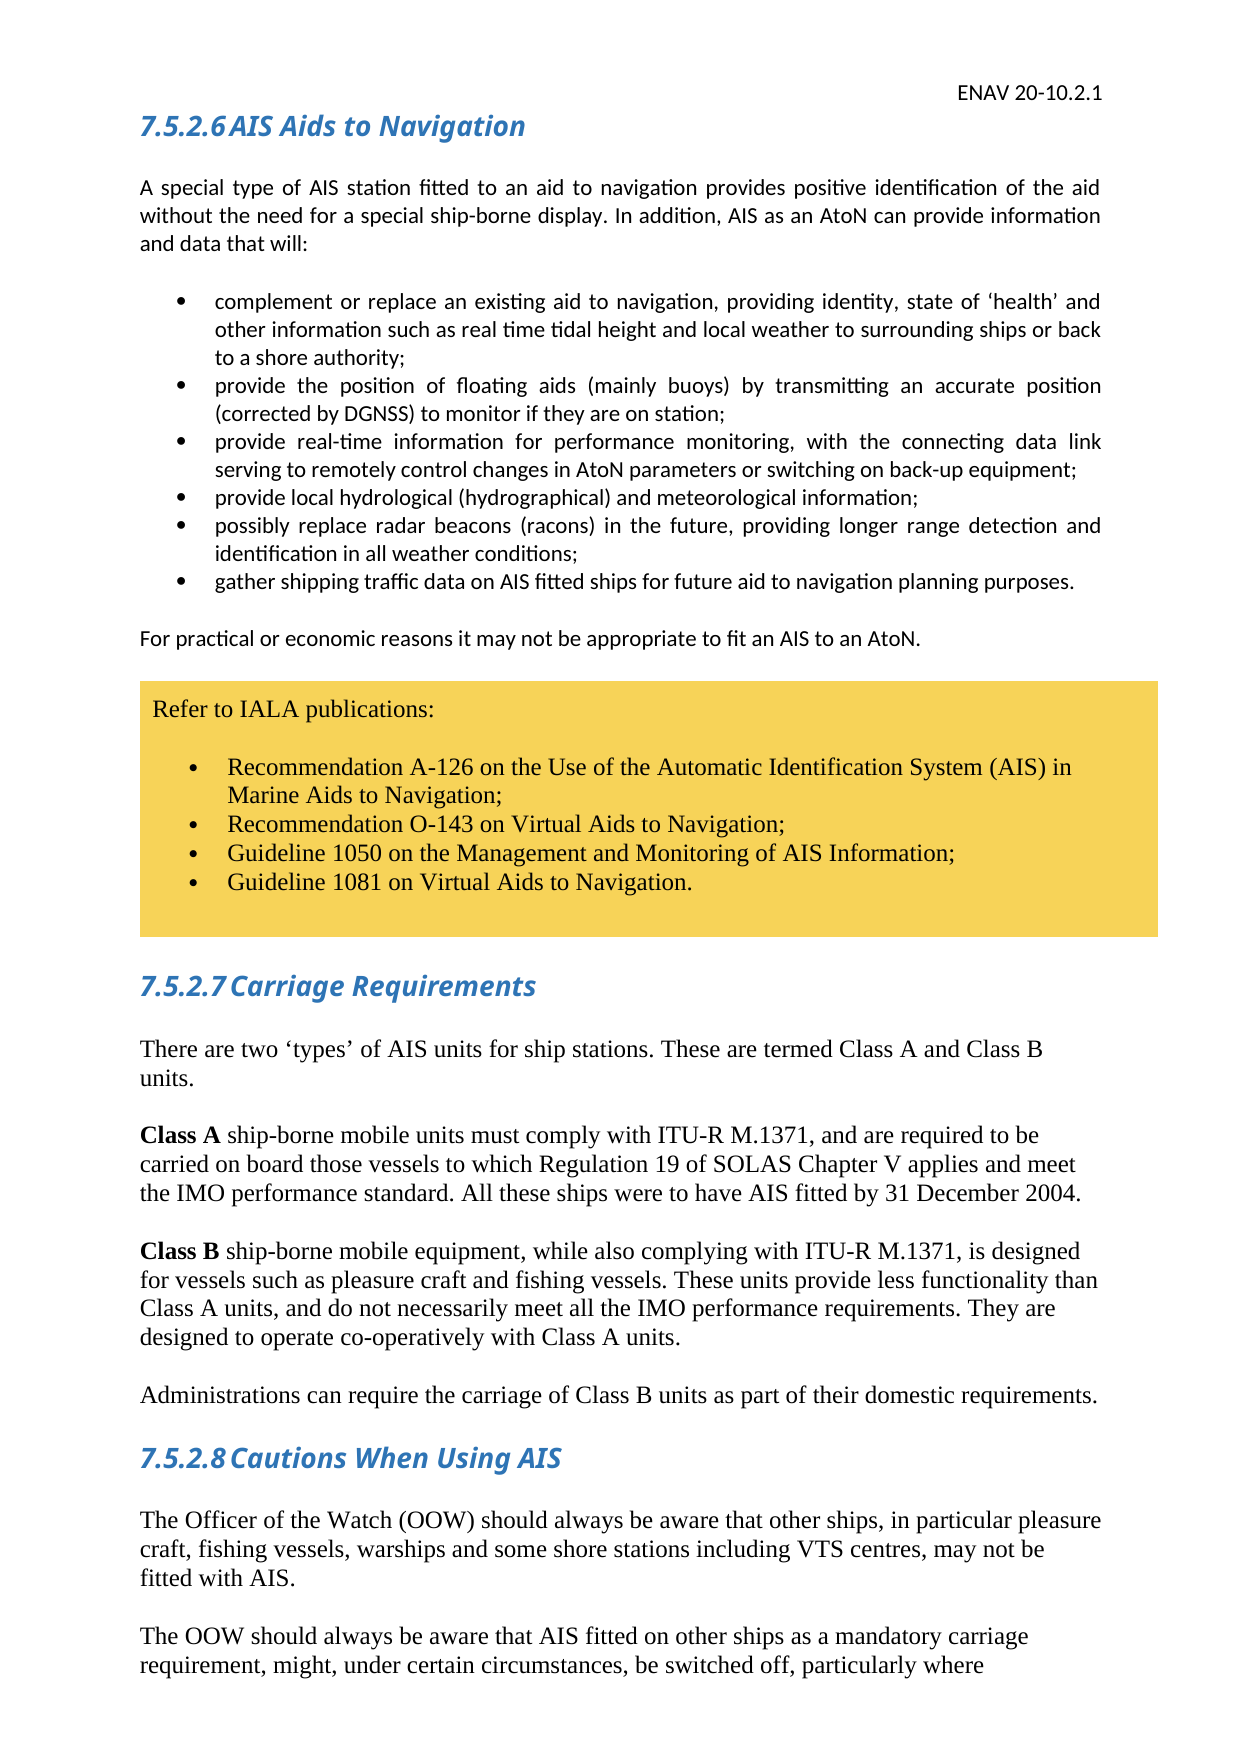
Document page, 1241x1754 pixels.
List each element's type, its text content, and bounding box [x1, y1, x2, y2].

subtitle Cautions When Using AIS [139, 1438, 1103, 1476]
list provide local hydrological (hydrographical) and meteorological information; [177, 483, 1103, 511]
list possibly replace radar beacons (racons) in the future, providing longer range detection and identification in all weather conditions; [177, 511, 1103, 567]
text A special type of AIS station fitted to an aid to navigation provides positive identification of the aid without the need for a special ship-borne display. In addition, AIS as an AtoN can provide information and data that will: [139, 173, 1103, 258]
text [139, 1621, 1103, 1678]
subtitle AIS Aids to Navigation [139, 106, 1103, 144]
list complement or replace an existing aid to navigation, providing identity, state of ‘health’ and other information such as real time tidal height and local weather to surrounding ships or back to a shore authority; [177, 287, 1103, 371]
list provide real-time information for performance monitoring, with the connecting data link serving to remotely control changes in AtoN parameters or switching on back-up equipment; [177, 427, 1103, 483]
text Class B ship-borne mobile equipment, while also complying with ITU-R M.1371, is designed for vessels such as pleasure craft and fishing vessels. These units provide less functionality than Class A units, and do not necessarily meet all the IMO performance requirements. They are designed to operate co-operatively with Class A units. [139, 1236, 1103, 1351]
text The Officer of the Watch (OOW) should always be aware that other ships, in particular pleasure craft, fishing vessels, warships and some shore stations including VTS centres, may not be fitted with AIS. [139, 1506, 1103, 1592]
text Administrations can require the carriage of Class B units as part of their domestic requirements. [139, 1380, 1103, 1409]
text There are two ‘types’ of AIS units for ship stations. These are termed Class A and Class B units. [139, 1034, 1103, 1091]
list gather shipping traffic data on AIS fitted ships for future aid to navigation planning purposes. [177, 567, 1103, 595]
list provide the position of floating aids (mainly buoys) by transmitting an accurate position (corrected by DGNSS) to monitor if they are on station; [177, 371, 1103, 427]
table_header Refer to IALA publications: Recommendation A-126 on the Use of the Automatic Identification System (AIS) in Marine Aids to Navigation; Recommendation O-143 on Virtual Aids to Navigation; Guideline 1050 on the Management and Monitoring of AIS Information; Guideline 1081 on Virtual Aids to Navigation. [140, 681, 1158, 937]
subtitle Carriage Requirements [139, 966, 1103, 1005]
text Class A ship-borne mobile units must comply with ITU-R M.1371, and are required to be carried on board those vessels to which Regulation 19 of SOLAS Chapter V applies and meet the IMO performance standard. All these ships were to have AIS fitted by 31 December 2004. [139, 1121, 1103, 1207]
text For practical or economic reasons it may not be appropriate to fit an AIS to an AtoN. [139, 624, 1103, 652]
